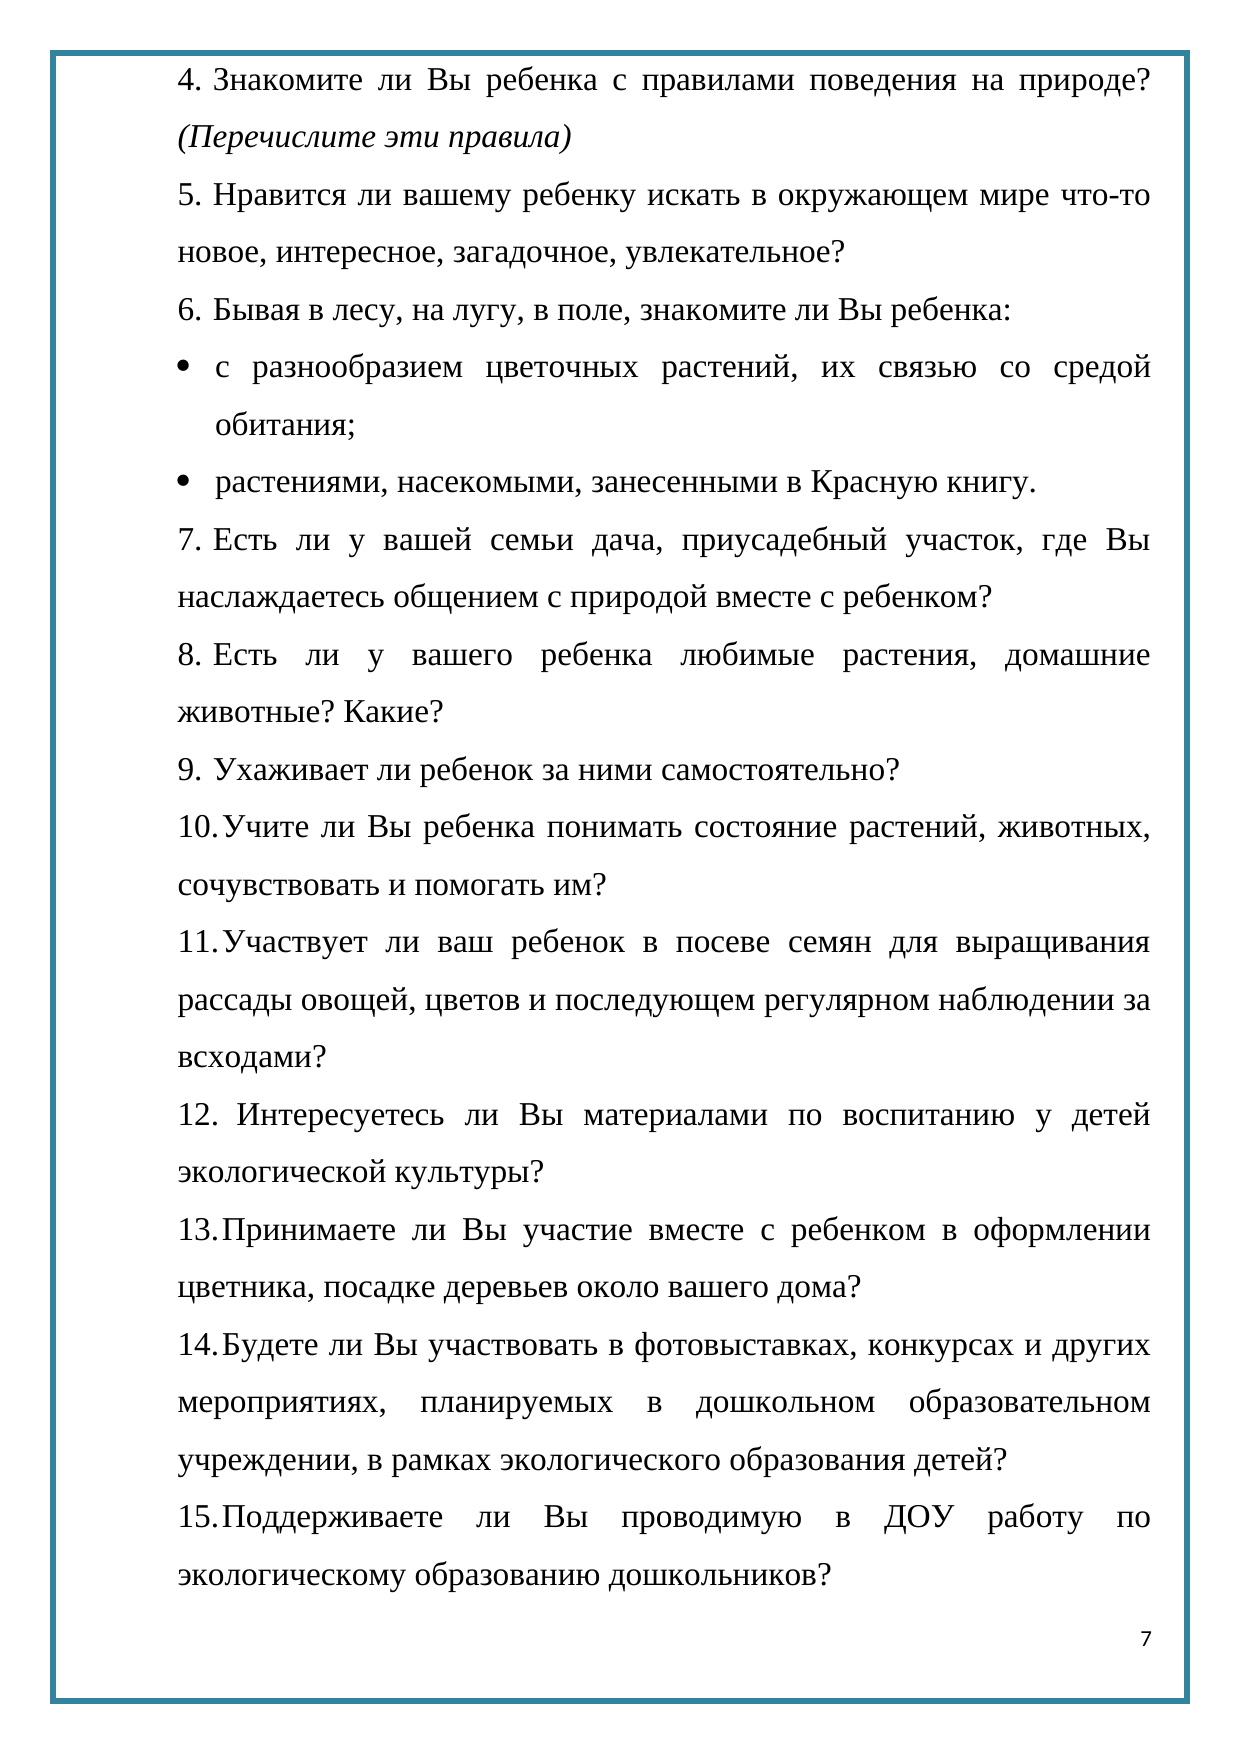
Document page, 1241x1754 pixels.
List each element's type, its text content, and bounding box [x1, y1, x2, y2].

list Есть ли у вашего ребенка любимые растения, домашние животные? Какие? [177, 634, 1152, 730]
list Нравится ли вашему ребенку искать в окружающем мире что-то новое, интересное, загадочное, увлекательное? [177, 174, 1152, 270]
list Будете ли Вы участвовать в фотовыставках, конкурсах и других мероприятиях, планируемых в дошкольном образовательном учреждении, в рамках экологического образования детей? [177, 1324, 1152, 1477]
list Поддерживаете ли Вы проводимую в ДОУ работу по экологическому образованию дошкольников? [177, 1497, 1152, 1592]
list с разнообразием цветочных растений, их связью со средой обитания; [177, 347, 1152, 442]
list Принимаете ли Вы участие вместе с ребенком в оформлении цветника, посадке деревьев около вашего дома? [177, 1209, 1152, 1305]
list Участвует ли ваш ребенок в посеве семян для выращивания рассады овощей, цветов и последующем регулярном наблюдении за всходами? [177, 922, 1152, 1075]
list Ухаживает ли ребенок за ними самостоятельно? [177, 749, 1152, 787]
list Учите ли Вы ребенка понимать состояние растений, животных, сочувствовать и помогать им? [177, 807, 1152, 902]
list Интересуетесь ли Вы материалами по воспитанию у детей экологической культуры? [177, 1094, 1152, 1190]
list Бывая в лесу, на лугу, в поле, знакомите ли Вы ребенка: [177, 289, 1152, 327]
list растениями, насекомыми, занесенными в Красную книгу. [177, 462, 1152, 500]
list Знакомите ли Вы ребенка с правилами поведения на природе? (Перечислите эти правила) [177, 59, 1152, 155]
list Есть ли у вашей семьи дача, приусадебный участок, где Вы наслаждаетесь общением с природой вместе с ребенком? [177, 519, 1152, 615]
